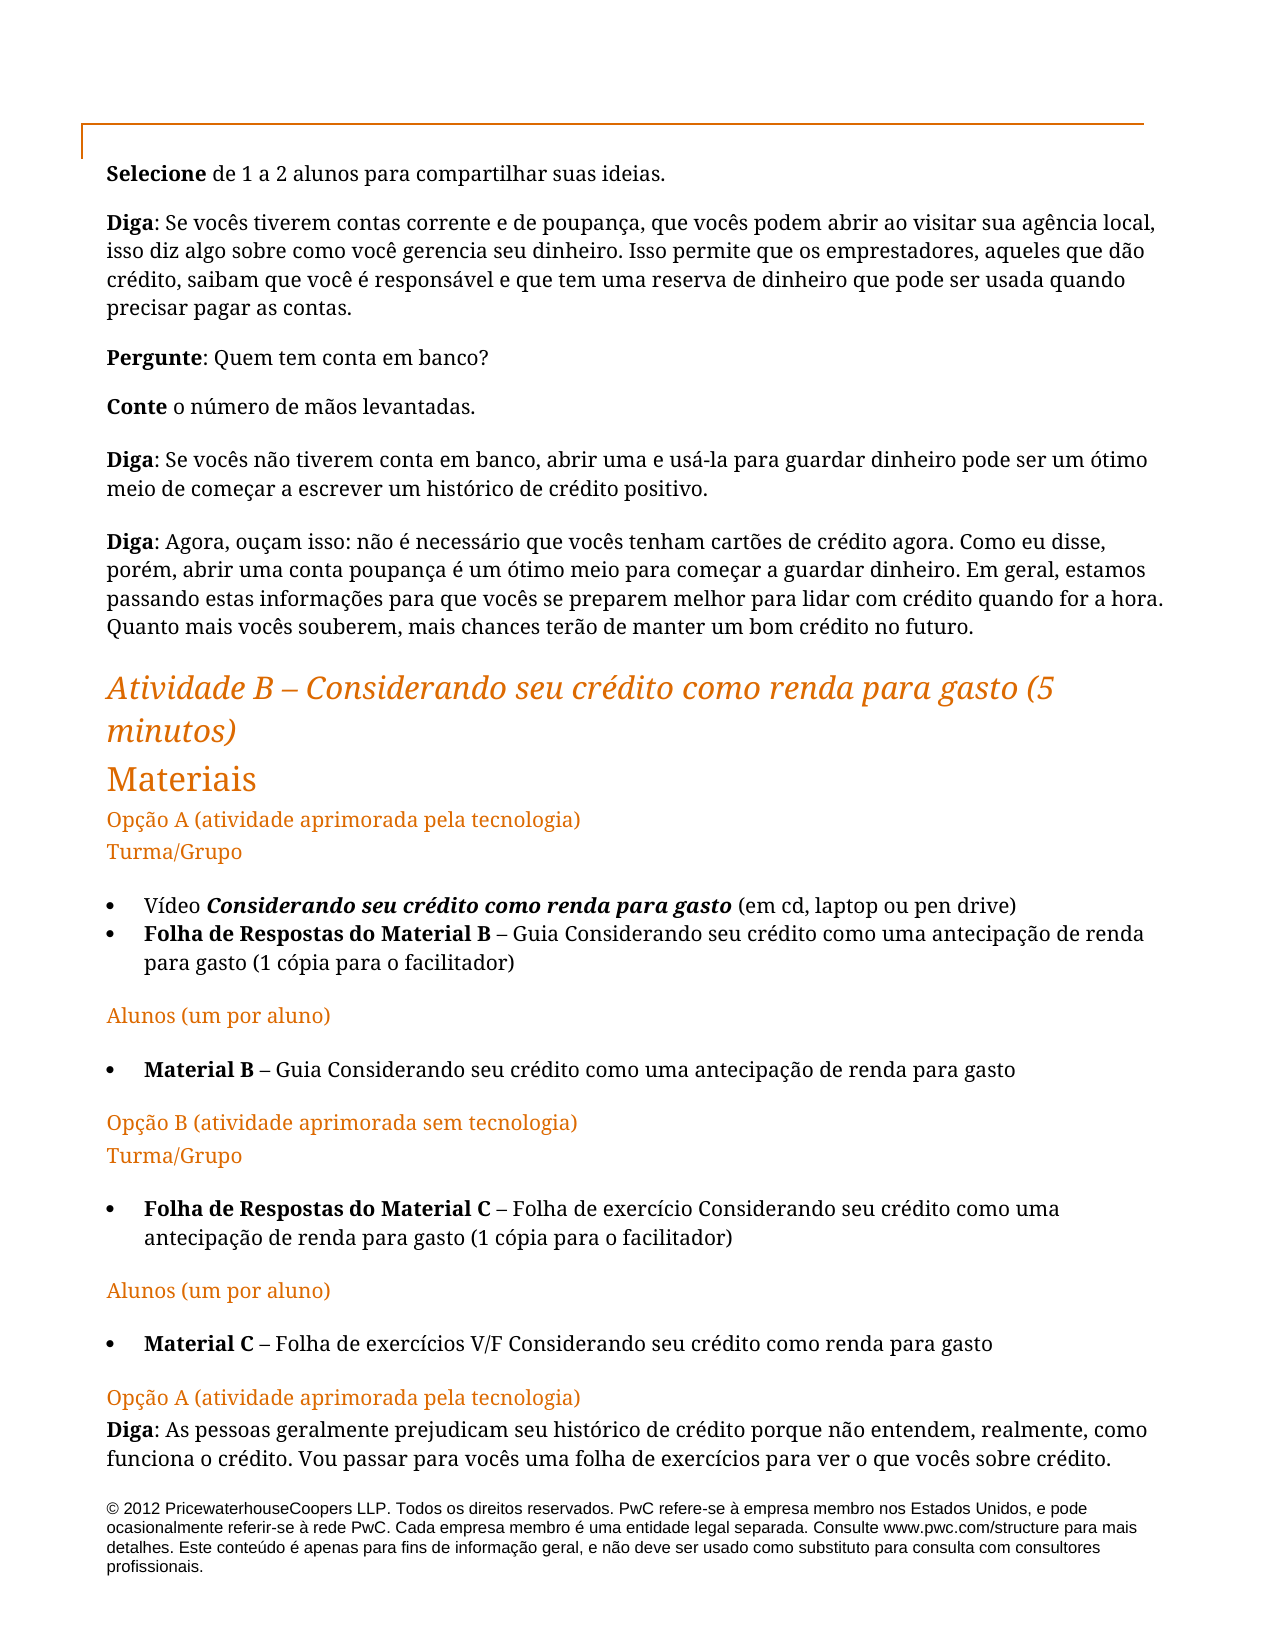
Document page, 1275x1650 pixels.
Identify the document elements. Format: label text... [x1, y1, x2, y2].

text Conte o número de mãos levantadas. [106, 392, 1168, 420]
text Turma/Grupo [106, 837, 1168, 866]
subtitle Atividade B – Considerando seu crédito como renda para gasto (5 minutos) [106, 666, 1168, 751]
text Selecione de 1 a 2 alunos para compartilhar suas ideias. [106, 153, 1168, 187]
text Alunos (um por aluno) [106, 1276, 1168, 1304]
list Folha de Respostas do Material B – Guia Considerando seu crédito como uma antecipação de renda para gasto (1 cópia para o facilitador) [106, 919, 1168, 976]
text Diga: Se vocês tiverem contas corrente e de poupança, que vocês podem abrir ao visitar sua agência local, isso diz algo sobre como você gerencia seu dinheiro. Isso permite que os emprestadores, aqueles que dão crédito, saibam que você é responsável e que tem uma reserva de dinheiro que pode ser usada quando precisar pagar as contas. [106, 208, 1168, 322]
text Diga: Agora, ouçam isso: não é necessário que vocês tenham cartões de crédito agora. Como eu disse, porém, abrir uma conta poupança é um ótimo meio para começar a guardar dinheiro. Em geral, estamos passando estas informações para que vocês se preparem melhor para lidar com crédito quando for a hora. Quanto mais vocês souberem, mais chances terão de manter um bom crédito no futuro. [106, 527, 1168, 641]
subtitle Opção B (atividade aprimorada sem tecnologia) [106, 1108, 1168, 1137]
subtitle Materiais [106, 755, 1168, 801]
subtitle Opção A (atividade aprimorada pela tecnologia) [106, 805, 1168, 833]
text Pergunte: Quem tem conta em banco? [106, 343, 1168, 371]
text Diga: As pessoas geralmente prejudicam seu histórico de crédito porque não entendem, realmente, como funciona o crédito. Vou passar para vocês uma folha de exercícios para ver o que vocês sobre crédito. [106, 1416, 1168, 1472]
list Material B – Guia Considerando seu crédito como uma antecipação de renda para gasto [106, 1055, 1168, 1083]
list Material C – Folha de exercícios V/F Considerando seu crédito como renda para gasto [106, 1329, 1168, 1358]
list Vídeo Considerando seu crédito como renda para gasto (em cd, laptop ou pen drive) [106, 891, 1168, 919]
text Turma/Grupo [106, 1141, 1168, 1169]
text Diga: Se vocês não tiverem conta em banco, abrir uma e usá-la para guardar dinheiro pode ser um ótimo meio de começar a escrever um histórico de crédito positivo. [106, 445, 1168, 502]
list Folha de Respostas do Material C – Folha de exercício Considerando seu crédito como uma antecipação de renda para gasto (1 cópia para o facilitador) [106, 1194, 1168, 1251]
subtitle Opção A (atividade aprimorada pela tecnologia) [106, 1383, 1168, 1411]
text Alunos (um por aluno) [106, 1001, 1168, 1030]
